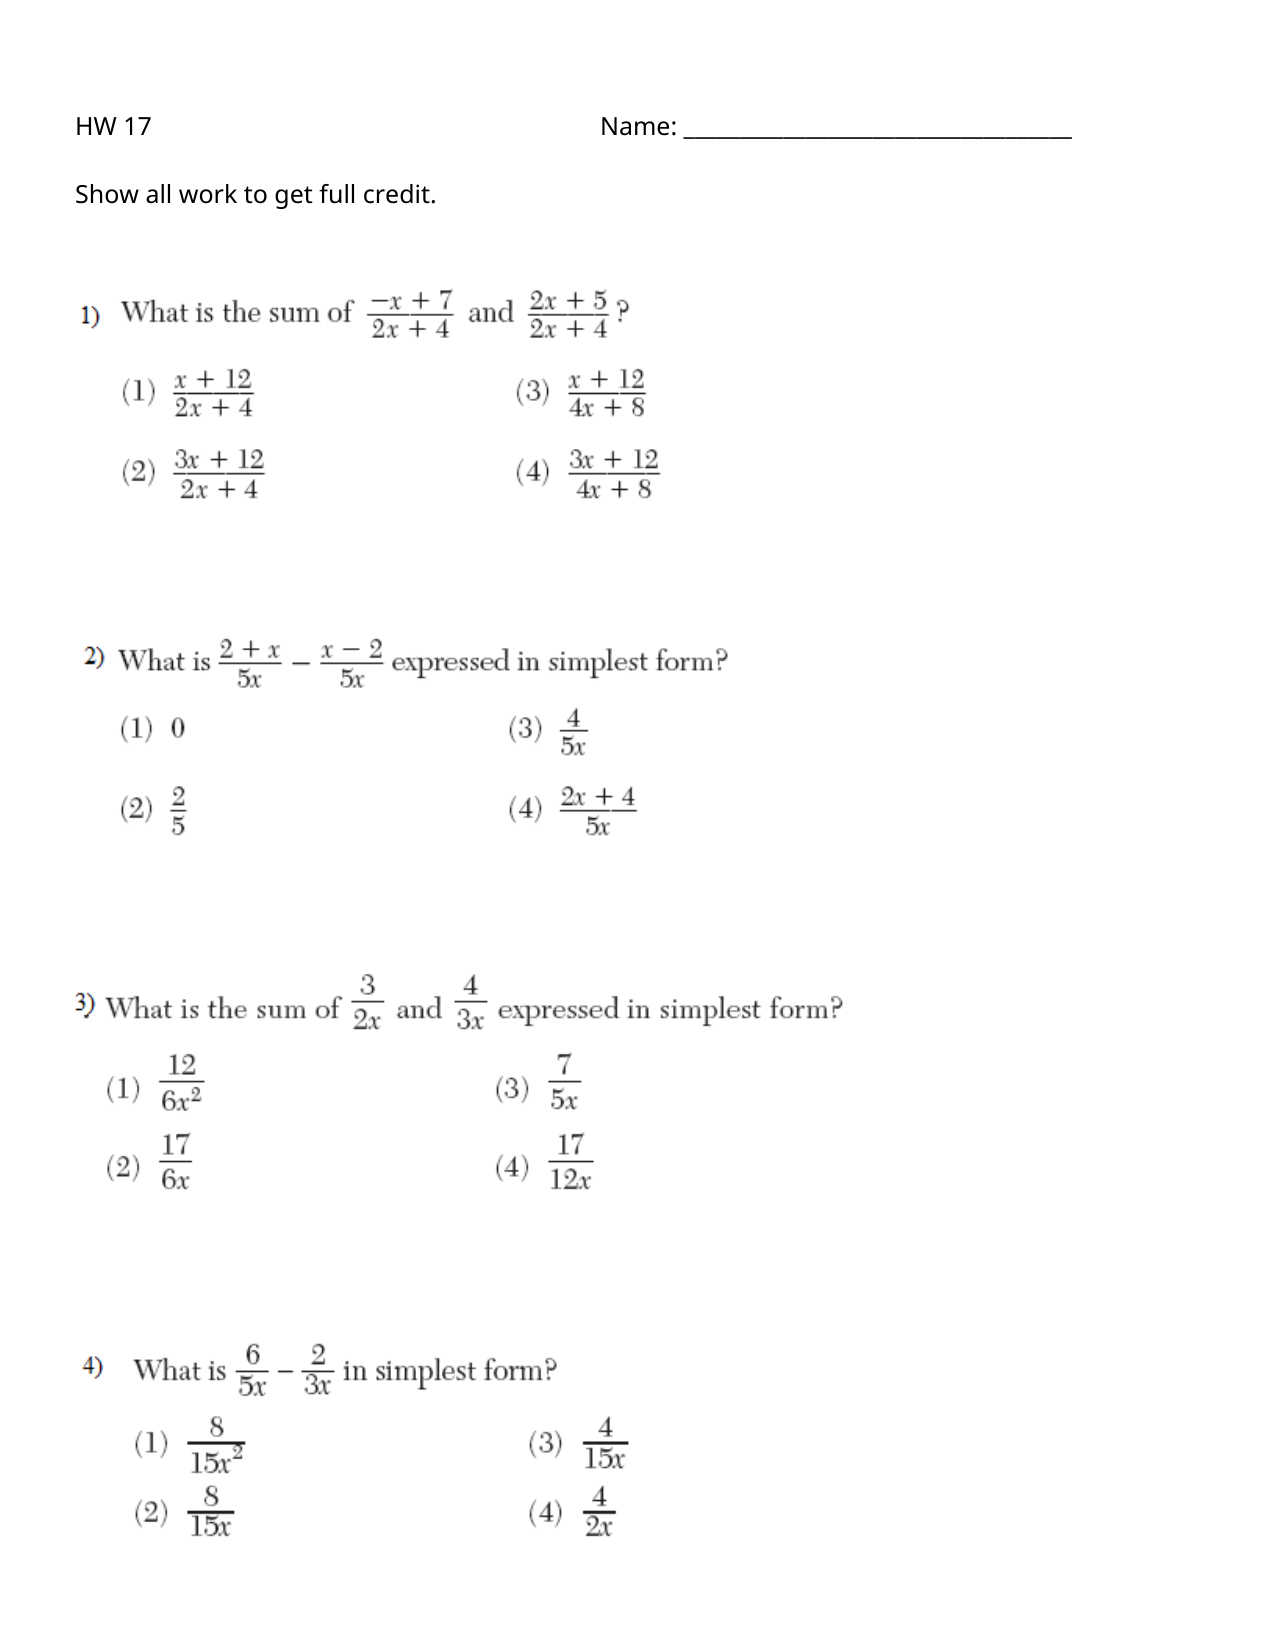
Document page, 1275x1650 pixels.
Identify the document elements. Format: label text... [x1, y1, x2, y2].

picture [75, 275, 683, 533]
picture [75, 952, 855, 1241]
picture [75, 622, 748, 862]
picture [75, 1330, 673, 1563]
text Show all work to get full credit. [75, 177, 1200, 211]
text HW 17 Name: ___________________________________ [75, 109, 1200, 143]
